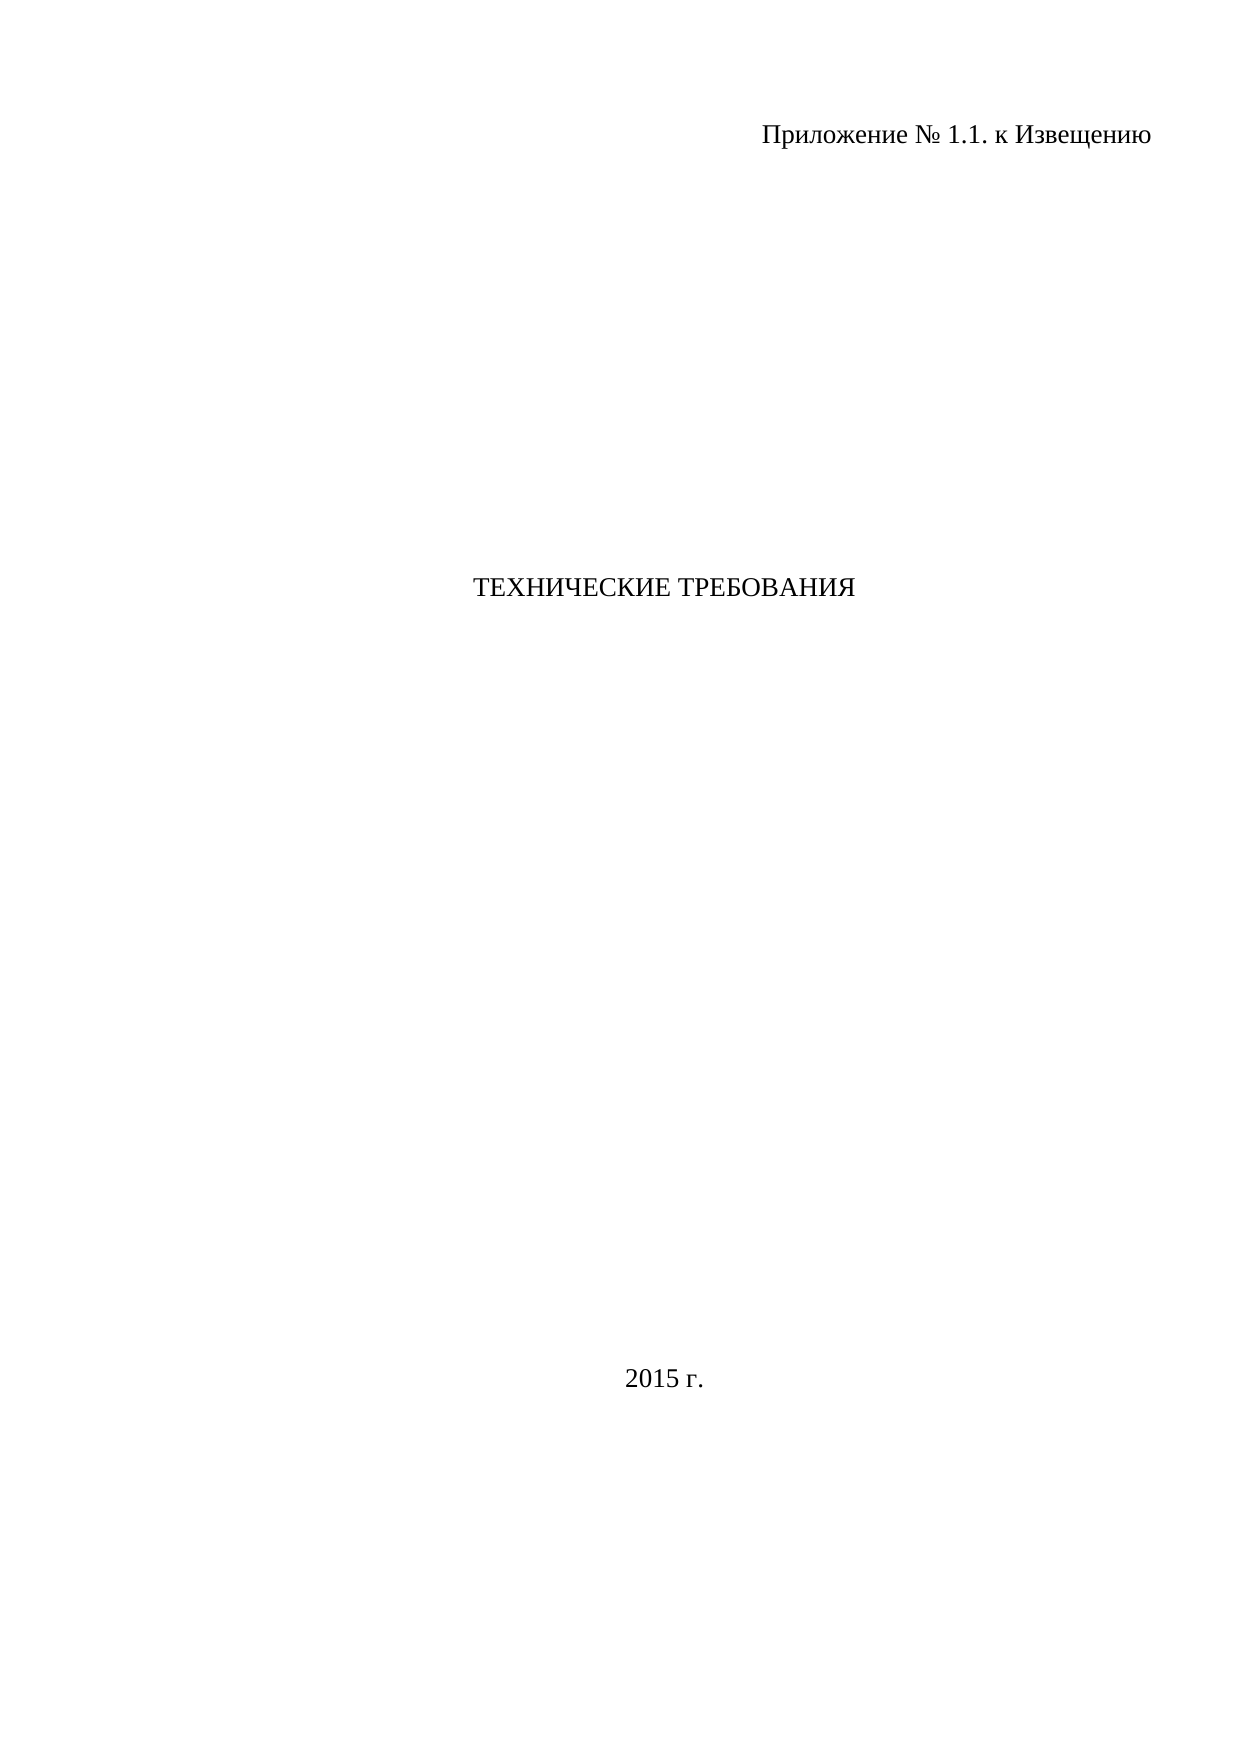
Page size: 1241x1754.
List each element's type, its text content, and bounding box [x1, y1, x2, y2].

text 2015 г. [177, 1362, 1152, 1394]
text Приложение № 1.1. к Извещению [177, 118, 1152, 149]
text ТЕХНИЧЕСКИЕ ТРЕБОВАНИЯ [177, 571, 1152, 602]
